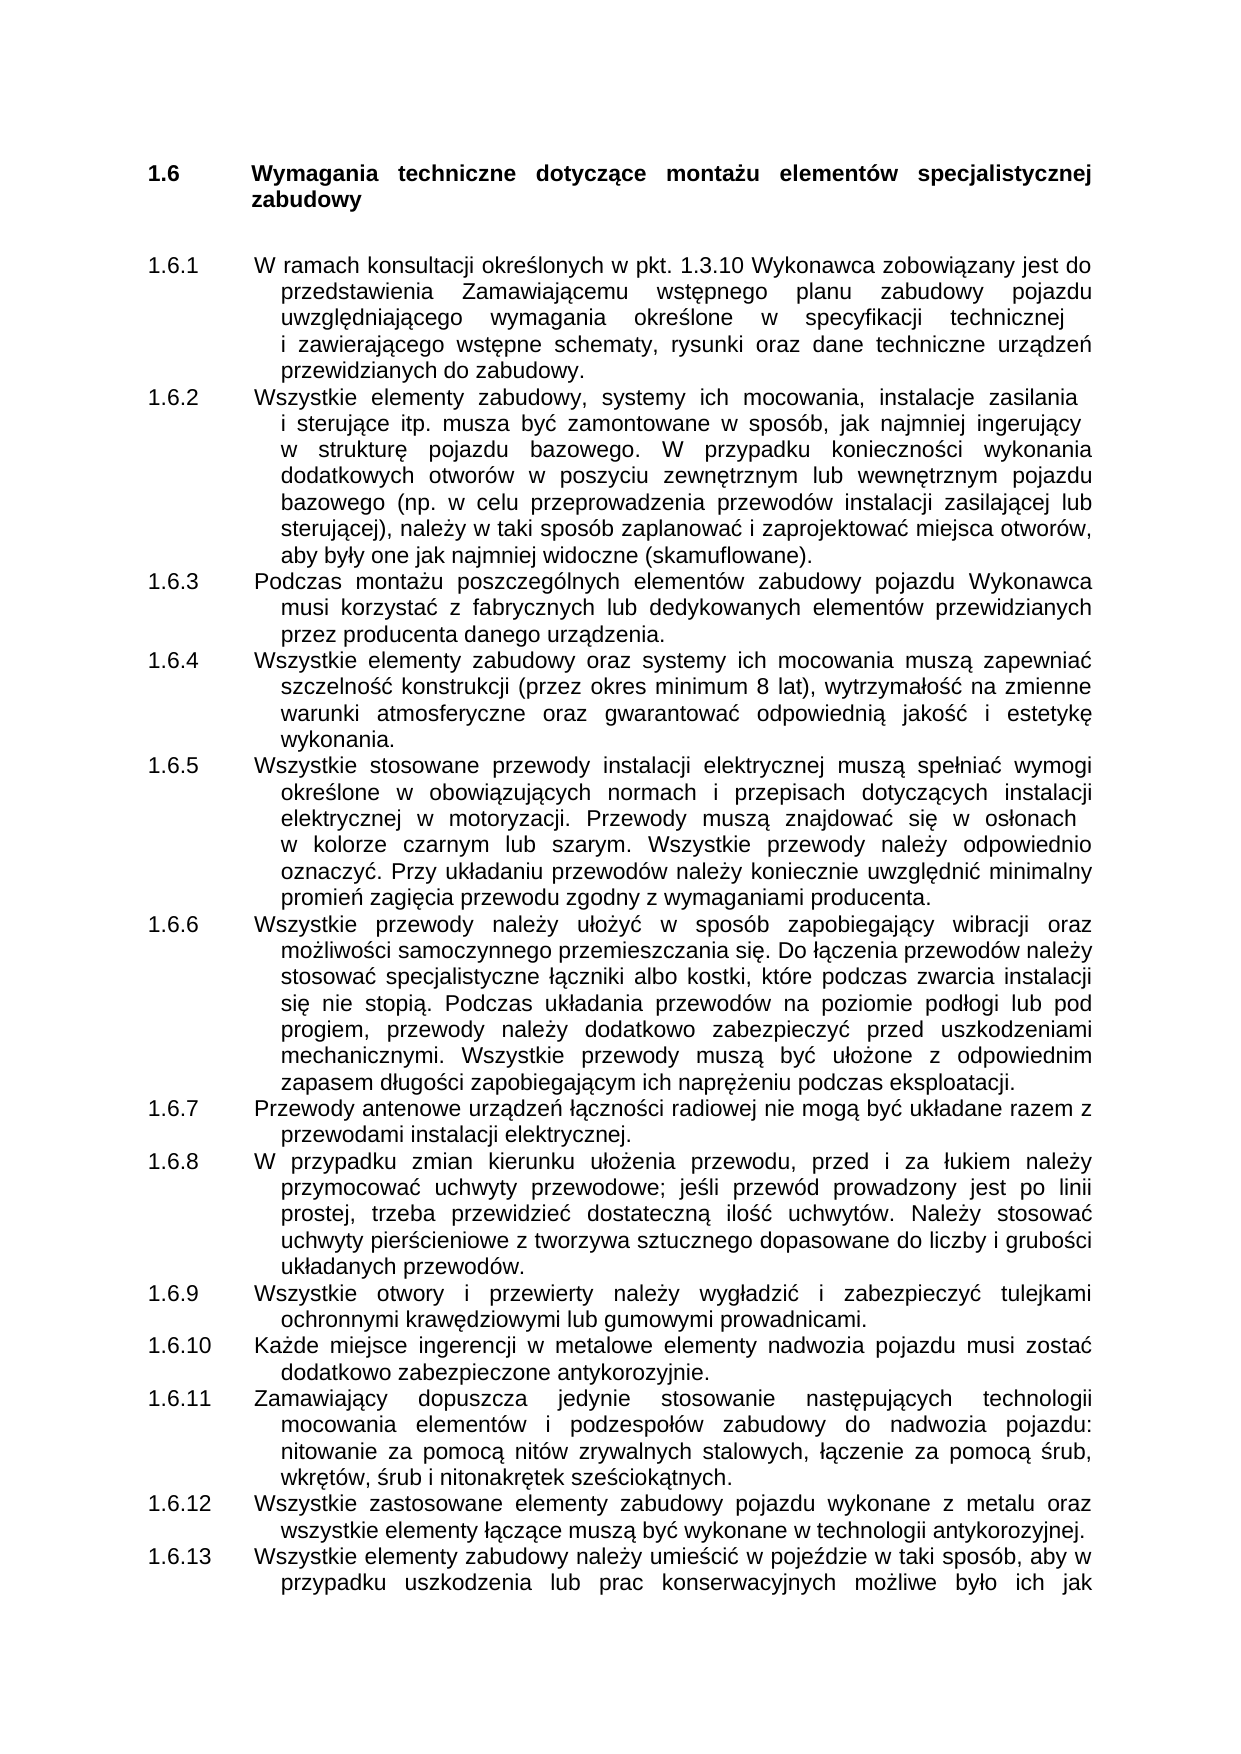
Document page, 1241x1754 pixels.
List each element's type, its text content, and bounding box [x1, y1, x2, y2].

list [148, 1543, 1093, 1596]
list Wszystkie zastosowane elementy zabudowy pojazdu wykonane z metalu oraz wszystkie elementy łączące muszą być wykonane w technologii antykorozyjnej. [148, 1490, 1093, 1543]
list Wszystkie stosowane przewody instalacji elektrycznej muszą spełniać wymogi określone w obowiązujących normach i przepisach dotyczących instalacji elektrycznej w motoryzacji. Przewody muszą znajdować się w osłonach w kolorze czarnym lub szarym. Wszystkie przewody należy odpowiednio oznaczyć. Przy układaniu przewodów należy koniecznie uwzględnić minimalny promień zagięcia przewodu zgodny z wymaganiami producenta. [148, 752, 1093, 911]
list Wszystkie elementy zabudowy oraz systemy ich mocowania muszą zapewniać szczelność konstrukcji (przez okres minimum 8 lat), wytrzymałość na zmienne warunki atmosferyczne oraz gwarantować odpowiednią jakość i estetykę wykonania. [148, 647, 1093, 752]
list Przewody antenowe urządzeń łączności radiowej nie mogą być układane razem z przewodami instalacji elektrycznej. [148, 1095, 1093, 1148]
list Podczas montażu poszczególnych elementów zabudowy pojazdu Wykonawca musi korzystać z fabrycznych lub dedykowanych elementów przewidzianych przez producenta danego urządzenia. [148, 568, 1093, 647]
list Każde miejsce ingerencji w metalowe elementy nadwozia pojazdu musi zostać dodatkowo zabezpieczone antykorozyjnie. [148, 1332, 1093, 1385]
list Zamawiający dopuszcza jedynie stosowanie następujących technologii mocowania elementów i podzespołów zabudowy do nadwozia pojazdu: nitowanie za pomocą nitów zrywalnych stalowych, łączenie za pomocą śrub, wkrętów, śrub i nitonakrętek sześciokątnych. [148, 1385, 1093, 1490]
list W przypadku zmian kierunku ułożenia przewodu, przed i za łukiem należy przymocować uchwyty przewodowe; jeśli przewód prowadzony jest po linii prostej, trzeba przewidzieć dostateczną ilość uchwytów. Należy stosować uchwyty pierścieniowe z tworzywa sztucznego dopasowane do liczby i grubości układanych przewodów. [148, 1148, 1093, 1279]
list Wszystkie elementy zabudowy, systemy ich mocowania, instalacje zasilania i sterujące itp. musza być zamontowane w sposób, jak najmniej ingerujący w strukturę pojazdu bazowego. W przypadku konieczności wykonania dodatkowych otworów w poszyciu zewnętrznym lub wewnętrznym pojazdu bazowego (np. w celu przeprowadzenia przewodów instalacji zasilającej lub sterującej), należy w taki sposób zaplanować i zaprojektować miejsca otworów, aby były one jak najmniej widoczne (skamuflowane). [148, 383, 1093, 568]
list W ramach konsultacji określonych w pkt. 1.3.10 Wykonawca zobowiązany jest do przedstawienia Zamawiającemu wstępnego planu zabudowy pojazdu uwzględniającego wymagania określone w specyfikacji technicznej i zawierającego wstępne schematy, rysunki oraz dane techniczne urządzeń przewidzianych do zabudowy. [148, 252, 1093, 383]
list Wszystkie otwory i przewierty należy wygładzić i zabezpieczyć tulejkami ochronnymi krawędziowymi lub gumowymi prowadnicami. [148, 1279, 1093, 1332]
list Wszystkie przewody należy ułożyć w sposób zapobiegający wibracji oraz możliwości samoczynnego przemieszczania się. Do łączenia przewodów należy stosować specjalistyczne łączniki albo kostki, które podczas zwarcia instalacji się nie stopią. Podczas układania przewodów na poziomie podłogi lub pod progiem, przewody należy dodatkowo zabezpieczyć przed uszkodzeniami mechanicznymi. Wszystkie przewody muszą być ułożone z odpowiednim zapasem długości zapobiegającym ich naprężeniu podczas eksploatacji. [148, 911, 1093, 1095]
text 1.6 Wymagania techniczne dotyczące montażu elementów specjalistycznej zabudowy [148, 160, 1093, 213]
